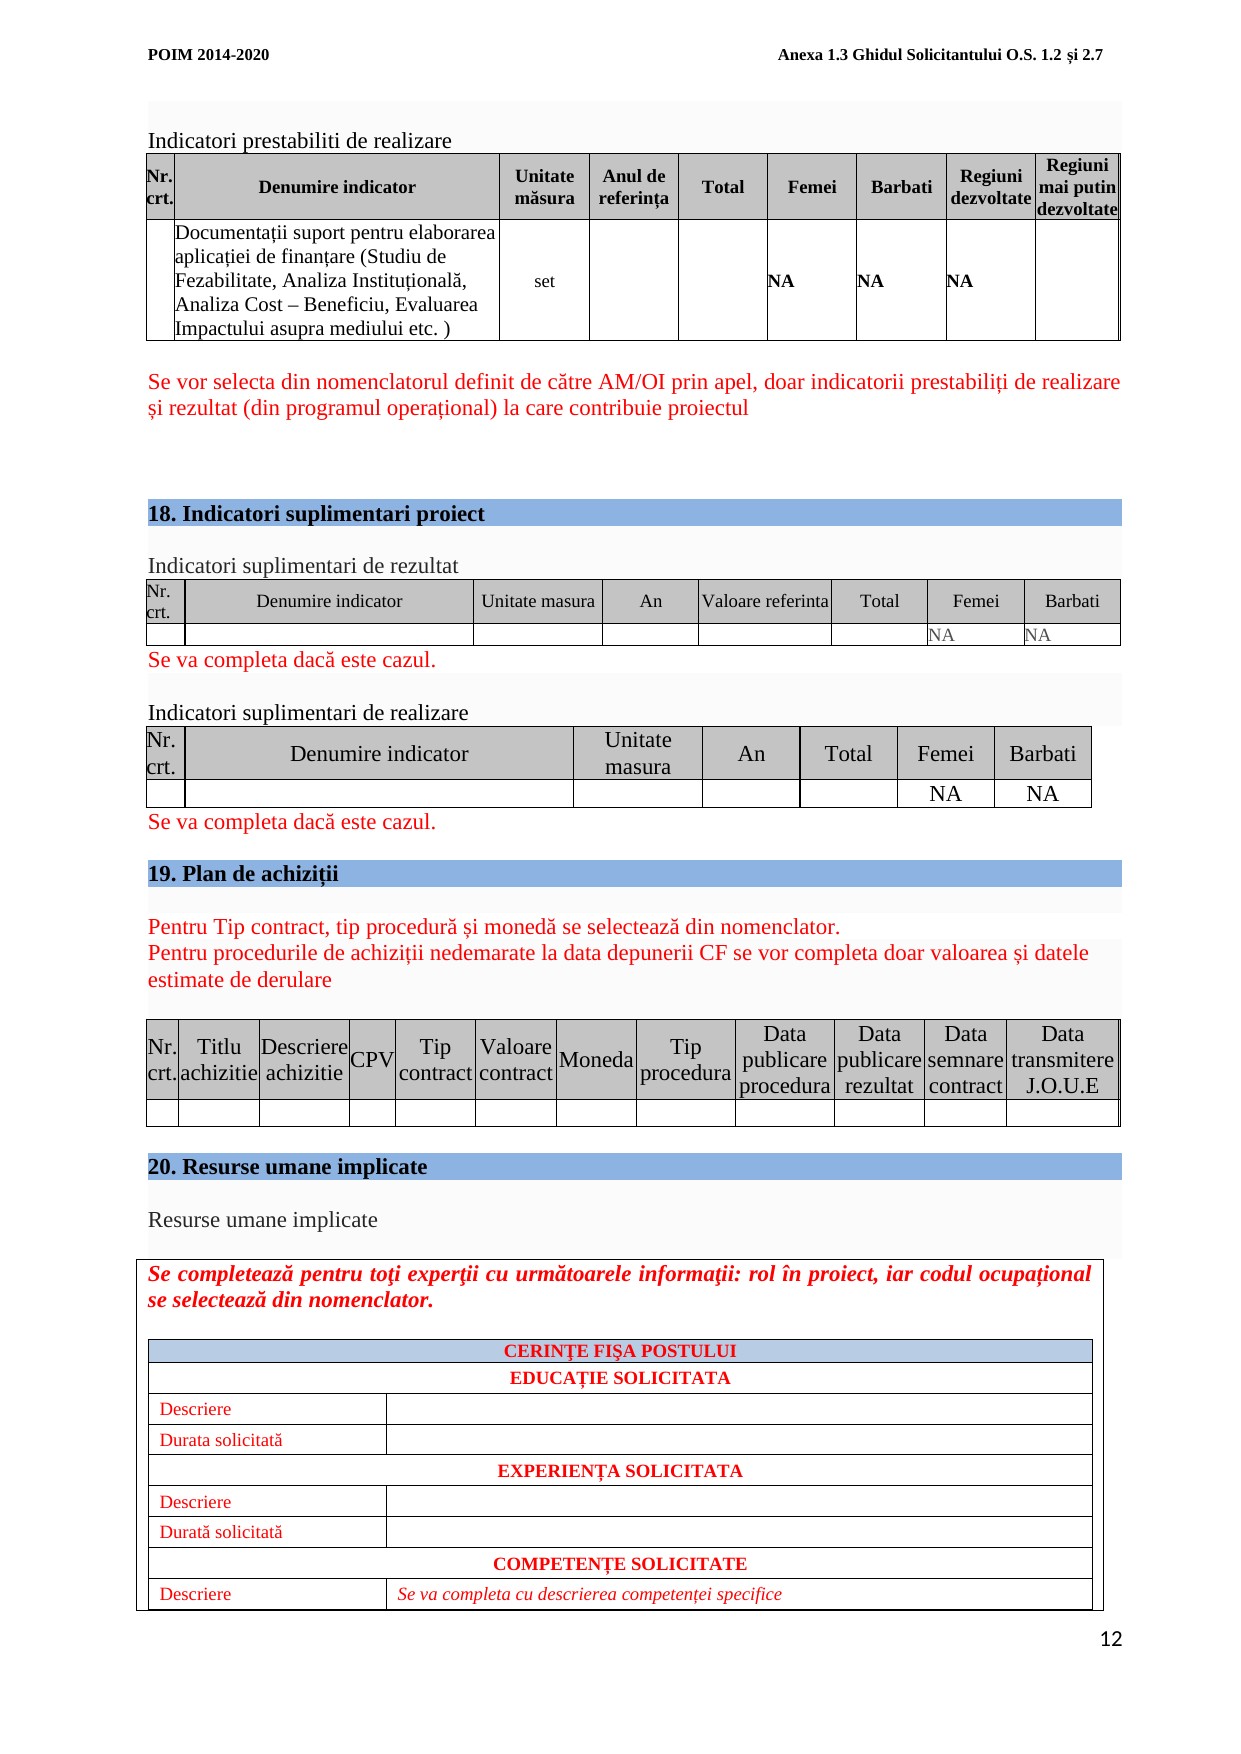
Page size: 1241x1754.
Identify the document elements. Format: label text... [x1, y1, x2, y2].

table_cell [637, 1100, 735, 1126]
table_cell [590, 220, 678, 340]
table_cell [736, 1100, 834, 1126]
table_header Unitate masura [474, 580, 602, 623]
table_header An [703, 727, 799, 779]
table_cell NA [1025, 624, 1120, 645]
table_header Nr. crt. [147, 154, 174, 219]
table_header Regiuni mai putin dezvoltate [1036, 154, 1118, 219]
table_header Barbati [857, 154, 946, 219]
table_header Nr. crt. [147, 1020, 178, 1099]
table_header Data semnare contract [925, 1020, 1006, 1099]
table_cell [699, 624, 831, 645]
table_header Barbati [1025, 580, 1120, 623]
table_header Data transmitere J.O.U.E [1007, 1020, 1118, 1099]
table_header Anul de referința [590, 154, 678, 219]
table_cell [679, 220, 767, 340]
table_cell [179, 1100, 259, 1126]
table_cell [186, 624, 473, 645]
table_cell set [500, 220, 589, 340]
table_header CPV [350, 1020, 395, 1099]
table_header Total [801, 727, 897, 779]
text Se va completa dacă este cazul. [148, 808, 1122, 834]
table_cell [703, 780, 799, 807]
subtitle 20. Resurse umane implicate [148, 1153, 1122, 1180]
table_cell [603, 624, 698, 645]
table_cell [835, 1100, 924, 1126]
subtitle 18. Indicatori suplimentari proiect [148, 499, 1122, 526]
table_header Data publicare rezultat [835, 1020, 924, 1099]
table_header Barbati [995, 727, 1091, 779]
text Pentru Tip contract, tip procedură și monedă se selectează din nomenclator. [148, 913, 1122, 939]
table_header Tip contract [396, 1020, 475, 1099]
table_header Data publicare procedura [736, 1020, 834, 1099]
table_cell [832, 624, 927, 645]
table_cell NA [768, 220, 856, 340]
table_cell [350, 1100, 395, 1126]
table_header Denumire indicator [175, 154, 499, 219]
table_cell [574, 780, 702, 807]
table_header Femei [928, 580, 1024, 623]
table_header Unitate masura [574, 727, 702, 779]
table_cell [147, 220, 174, 340]
table_header Se completează pentru toţi experţii cu următoarele informaţii: rol în proiect, iar codul ocupațional se selectează din nomenclator. [137, 1260, 1103, 1610]
table_cell [396, 1100, 475, 1126]
table_cell [476, 1100, 556, 1126]
table_cell [925, 1100, 1006, 1126]
table_header Denumire indicator [186, 580, 473, 623]
table_header Denumire indicator [186, 727, 573, 779]
table_header An [603, 580, 698, 623]
table_header Titlu achizitie [179, 1020, 259, 1099]
text Indicatori suplimentari de rezultat [148, 552, 1122, 579]
table_header Valoare contract [476, 1020, 556, 1099]
table_cell [557, 1100, 636, 1126]
table_header Total [832, 580, 927, 623]
text Resurse umane implicate [148, 1206, 1122, 1232]
table_header Nr. crt. [147, 727, 184, 779]
table_cell [147, 624, 184, 645]
text Se va completa dacă este cazul. [148, 646, 1122, 673]
table_header Nr. crt. [147, 580, 184, 623]
table_header Descriere achizitie [260, 1020, 349, 1099]
table_cell Documentații suport pentru elaborarea aplicației de finanțare (Studiu de Fezabilitate, Analiza Instituțională, Analiza Cost – Beneficiu, Evaluarea Impactului asupra mediului etc. ) [175, 220, 499, 340]
table_cell [260, 1100, 349, 1126]
table_cell NA [947, 220, 1035, 340]
table_cell NA [898, 780, 994, 807]
table_cell NA [995, 780, 1091, 807]
table_header Moneda [557, 1020, 636, 1099]
table_header Femei [768, 154, 856, 219]
table_header Regiuni dezvoltate [947, 154, 1035, 219]
text Indicatori suplimentari de realizare [148, 699, 1122, 726]
table_cell [1007, 1100, 1118, 1126]
subtitle 19. Plan de achiziții [148, 860, 1122, 887]
table_cell [1036, 220, 1118, 340]
table_header Femei [898, 727, 994, 779]
table_cell [474, 624, 602, 645]
table_header Tip procedura [637, 1020, 735, 1099]
table_cell NA [928, 624, 1024, 645]
text Pentru procedurile de achiziții nedemarate la data depunerii CF se vor completa doar valoarea și datele estimate de derulare [148, 939, 1122, 992]
table_header Total [679, 154, 767, 219]
table_cell [147, 1100, 178, 1126]
table_cell [801, 780, 897, 807]
table_cell NA [857, 220, 946, 340]
table_header Unitate măsura [500, 154, 589, 219]
table_cell [147, 780, 184, 807]
text Se vor selecta din nomenclatorul definit de către AM/OI prin apel, doar indicatorii prestabiliți de realizare și rezultat (din programul operațional) la care contribuie proiectul [148, 368, 1122, 421]
text Indicatori prestabiliti de realizare [148, 127, 1122, 153]
table_cell [186, 780, 573, 807]
table_header Valoare referinta [699, 580, 831, 623]
